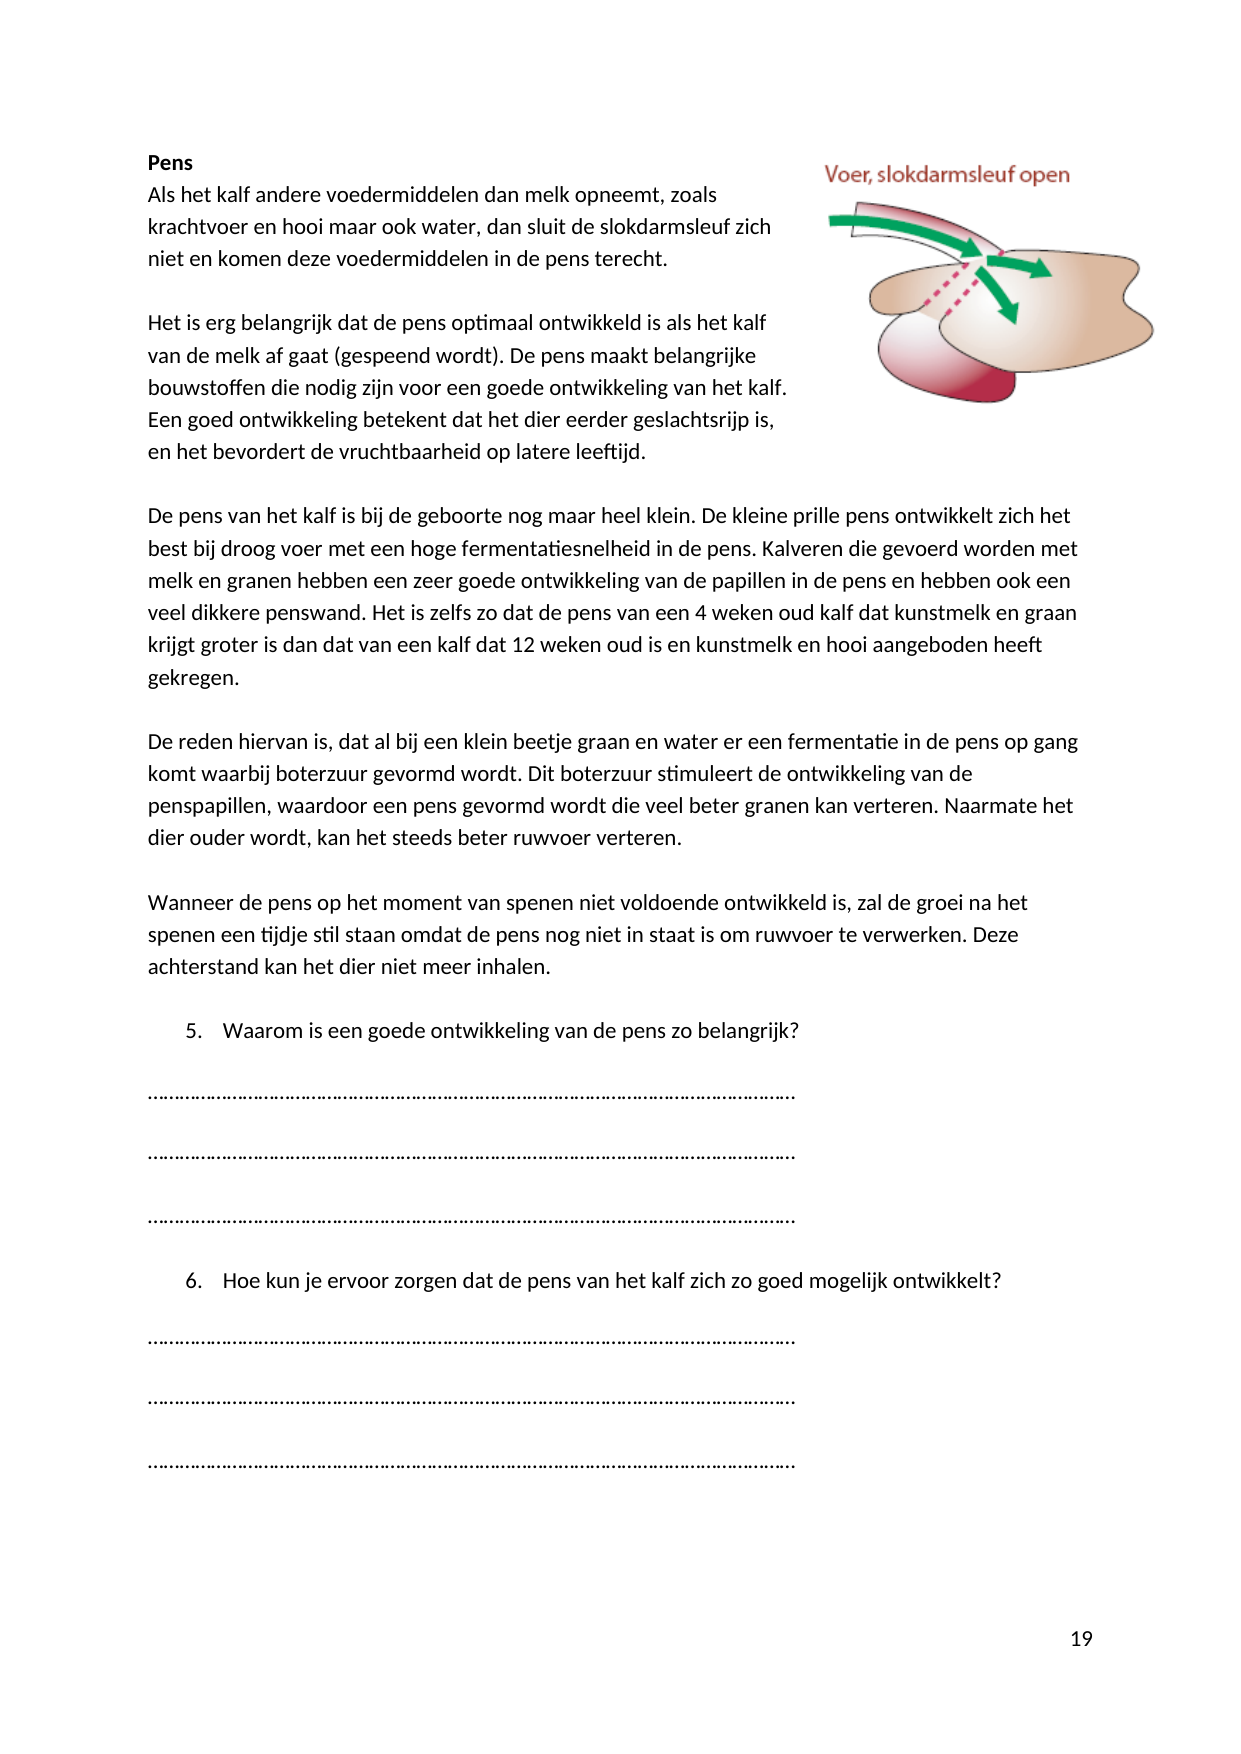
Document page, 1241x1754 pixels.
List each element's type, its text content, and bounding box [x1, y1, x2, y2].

text …………………………………………………………………………………………………………… [148, 1201, 1093, 1229]
text …………………………………………………………………………………………………………… [148, 1322, 1093, 1350]
text De reden hiervan is, dat al bij een klein beetje graan en water er een fermentatie in de pens op gang komt waarbij boterzuur gevormd wordt. Dit boterzuur stimuleert de ontwikkeling van de penspapillen, waardoor een pens gevormd wordt die veel beter granen kan verteren. Naarmate het dier ouder wordt, kan het steeds beter ruwvoer verteren. Wanneer de pens op het moment van spenen niet voldoende ontwikkeld is, zal de groei na het spenen een tijdje stil staan omdat de pens nog niet in staat is om ruwvoer te verwerken. Deze achterstand kan het dier niet meer inhalen. [148, 727, 1093, 980]
list Waarom is een goede ontwikkeling van de pens zo belangrijk? [185, 1017, 1093, 1045]
text Pens [148, 148, 1093, 176]
text …………………………………………………………………………………………………………… [148, 1077, 1093, 1105]
picture [813, 154, 1177, 410]
text …………………………………………………………………………………………………………… [148, 1382, 1093, 1410]
text De pens van het kalf is bij de geboorte nog maar heel klein. De kleine prille pens ontwikkelt zich het best bij droog voer met een hoge fermentatiesnelheid in de pens. Kalveren die gevoerd worden met melk en granen hebben een zeer goede ontwikkeling van de papillen in de pens en hebben ook een veel dikkere penswand. Het is zelfs zo dat de pens van een 4 weken oud kalf dat kunstmelk en graan krijgt groter is dan dat van een kalf dat 12 weken oud is en kunstmelk en hooi aangeboden heeft gekregen. [148, 502, 1093, 691]
text …………………………………………………………………………………………………………… [148, 1446, 1093, 1474]
text Het is erg belangrijk dat de pens optimaal ontwikkeld is als het kalf van de melk af gaat (gespeend wordt). De pens maakt belangrijke bouwstoffen die nodig zijn voor een goede ontwikkeling van het kalf. Een goed ontwikkeling betekent dat het dier eerder geslachtsrijp is, en het bevordert de vruchtbaarheid op latere leeftijd. [148, 308, 1093, 465]
text …………………………………………………………………………………………………………… [148, 1137, 1093, 1165]
text Als het kalf andere voedermiddelen dan melk opneemt, zoals krachtvoer en hooi maar ook water, dan sluit de slokdarmsleuf zich niet en komen deze voedermiddelen in de pens terecht. [148, 180, 813, 272]
list Hoe kun je ervoor zorgen dat de pens van het kalf zich zo goed mogelijk ontwikkelt? [185, 1266, 1093, 1294]
